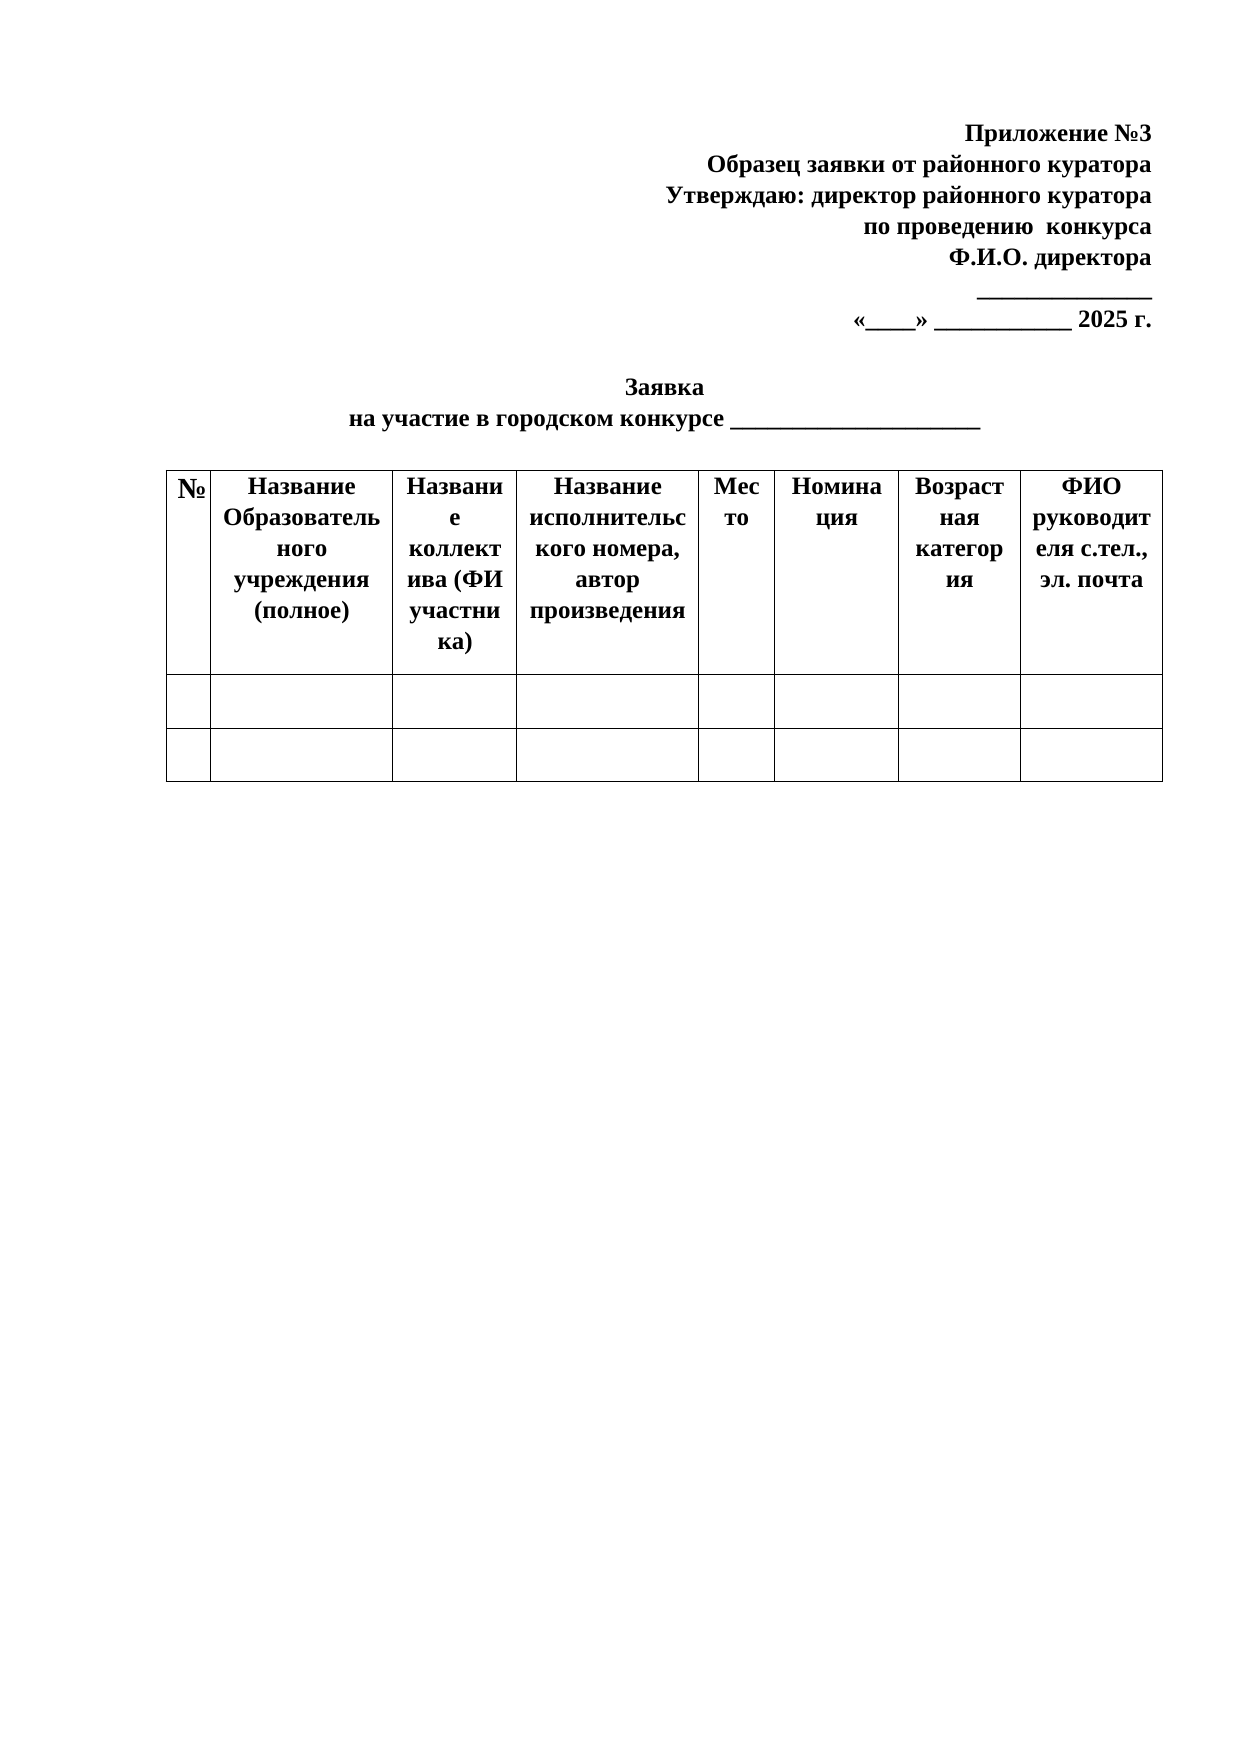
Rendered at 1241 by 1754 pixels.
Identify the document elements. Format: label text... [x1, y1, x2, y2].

table_cell [517, 675, 698, 727]
table_cell [1021, 675, 1162, 727]
table_cell [211, 675, 392, 727]
table_header Возрастная категория [899, 471, 1020, 673]
table_cell [699, 729, 774, 781]
text на участие в городском конкурсе ____________________ [177, 403, 1152, 431]
text Приложение №3 [177, 118, 1152, 147]
table_cell [775, 729, 898, 781]
table_cell [167, 675, 210, 727]
table_cell [899, 729, 1020, 781]
table_header Номинация [775, 471, 898, 673]
table_cell [899, 675, 1020, 727]
table_header Место [699, 471, 774, 673]
table_cell [211, 729, 392, 781]
table_cell [775, 675, 898, 727]
table_cell [517, 729, 698, 781]
table_header ФИО руководителя с.тел., эл. почта [1021, 471, 1162, 673]
table_cell [699, 675, 774, 727]
text Заявка [177, 372, 1152, 400]
table_header Название коллектива (ФИ участника) [393, 471, 516, 673]
text по проведению конкурса [177, 211, 1152, 240]
table_header Название Образовательного учреждения (полное) [211, 471, 392, 673]
table_header Название исполнительского номера, автор произведения [517, 471, 698, 673]
table_header № [167, 471, 210, 673]
table_cell [167, 729, 210, 781]
table_cell [393, 729, 516, 781]
table_cell [1021, 729, 1162, 781]
text Ф.И.О. директора [177, 242, 1152, 271]
table_cell [393, 675, 516, 727]
text Образец заявки от районного куратора [177, 149, 1152, 178]
text Утверждаю: директор районного куратора [177, 180, 1152, 209]
text ______________ [177, 273, 1152, 302]
text «____» ___________ 2025 г. [177, 304, 1152, 333]
